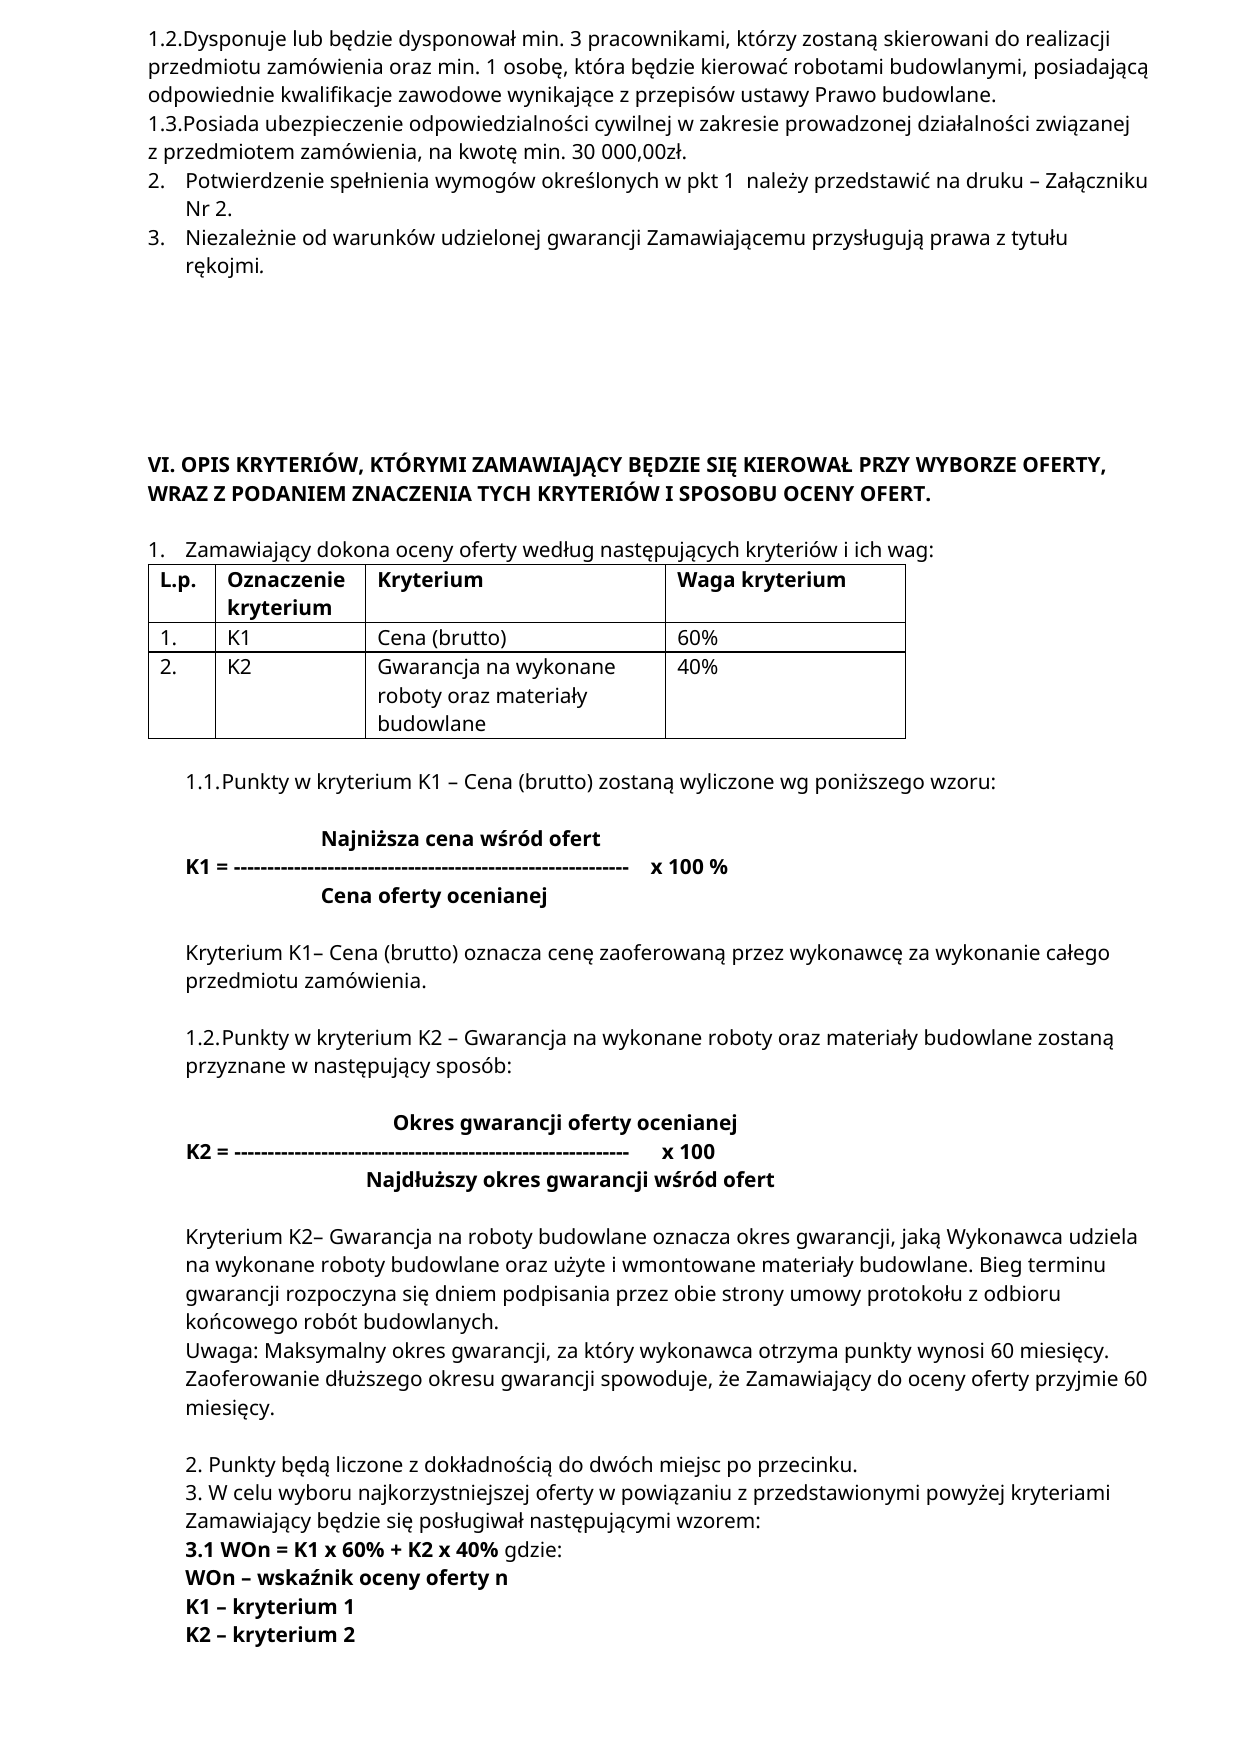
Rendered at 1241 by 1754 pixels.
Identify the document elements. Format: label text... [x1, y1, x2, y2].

list Okres gwarancji oferty ocenianej [230, 1108, 1152, 1137]
text VI. OPIS KRYTERIÓW, KTÓRYMI ZAMAWIAJĄCY BĘDZIE SIĘ KIEROWAŁ PRZY WYBORZE OFERTY, WRAZ Z PODANIEM ZNACZENIA TYCH KRYTERIÓW I SPOSOBU OCENY OFERT. [148, 450, 1152, 507]
table_header Waga kryterium [666, 565, 905, 622]
table_cell 1. [149, 623, 215, 651]
text Kryterium K2– Gwarancja na roboty budowlane oznacza okres gwarancji, jaką Wykonawca udziela na wykonane roboty budowlane oraz użyte i wmontowane materiały budowlane. Bieg terminu gwarancji rozpoczyna się dniem podpisania przez obie strony umowy protokołu z odbioru końcowego robót budowlanych. [185, 1222, 1152, 1336]
text K1 – kryterium 1 [185, 1592, 1152, 1620]
text 1.1. Punkty w kryterium K1 – Cena (brutto) zostaną wyliczone wg poniższego wzoru: [185, 767, 1152, 796]
text Kryterium K1– Cena (brutto) oznacza cenę zaoferowaną przez wykonawcę za wykonanie całego przedmiotu zamówienia. [185, 938, 1152, 995]
text 3. W celu wyboru najkorzystniejszej oferty w powiązaniu z przedstawionymi powyżej kryteriami [185, 1478, 1152, 1507]
text 2. Punkty będą liczone z dokładnością do dwóch miejsc po przecinku. [185, 1450, 1152, 1478]
list Zamawiający dokona oceny oferty według następujących kryteriów i ich wag: [148, 536, 1152, 564]
text 3.1 WOn = K1 x 60% + K2 x 40% gdzie: [185, 1535, 1152, 1563]
text K1 = ----------------------------------------------------------- x 100 % [185, 852, 1152, 881]
text Najniższa cena wśród ofert [185, 824, 1152, 852]
list Niezależnie od warunków udzielonej gwarancji Zamawiającemu przysługują prawa z tytułu rękojmi. [148, 223, 1152, 279]
table_header L.p. [149, 565, 215, 622]
list Potwierdzenie spełnienia wymogów określonych w pkt 1 należy przedstawić na druku – Załączniku Nr 2. [148, 166, 1152, 223]
table_header Kryterium [366, 565, 665, 622]
text 1.2.Dysponuje lub będzie dysponował min. 3 pracownikami, którzy zostaną skierowani do realizacji przedmiotu zamówienia oraz min. 1 osobę, która będzie kierować robotami budowlanymi, posiadającą odpowiednie kwalifikacje zawodowe wynikające z przepisów ustawy Prawo budowlane. [148, 24, 1152, 109]
text Cena oferty ocenianej [185, 881, 1152, 909]
table_cell 40% [666, 653, 905, 738]
text Zamawiający będzie się posługiwał następującymi wzorem: [185, 1507, 1152, 1535]
table_cell 2. [149, 653, 215, 738]
table_header Oznaczenie kryterium [216, 565, 365, 622]
table_cell K2 [216, 653, 365, 738]
list Najdłuższy okres gwarancji wśród ofert [230, 1165, 1152, 1194]
text 1.3.Posiada ubezpieczenie odpowiedzialności cywilnej w zakresie prowadzonej działalności związanej z przedmiotem zamówienia, na kwotę min. 30 000,00zł. [148, 109, 1152, 166]
text WOn – wskaźnik oceny oferty n [185, 1563, 1152, 1592]
table_cell Gwarancja na wykonane roboty oraz materiały budowlane [366, 653, 665, 738]
text Uwaga: Maksymalny okres gwarancji, za który wykonawca otrzyma punkty wynosi 60 miesięcy. Zaoferowanie dłuższego okresu gwarancji spowoduje, że Zamawiający do oceny oferty przyjmie 60 miesięcy. [185, 1336, 1152, 1421]
text 1.2. Punkty w kryterium K2 – Gwarancja na wykonane roboty oraz materiały budowlane zostaną przyznane w następujący sposób: [185, 1023, 1152, 1080]
table_cell K1 [216, 623, 365, 651]
text K2 – kryterium 2 [185, 1620, 1152, 1649]
table_cell Cena (brutto) [366, 623, 665, 651]
table_cell 60% [666, 623, 905, 651]
list K2 = ----------------------------------------------------------- x 100 [148, 1137, 1152, 1165]
